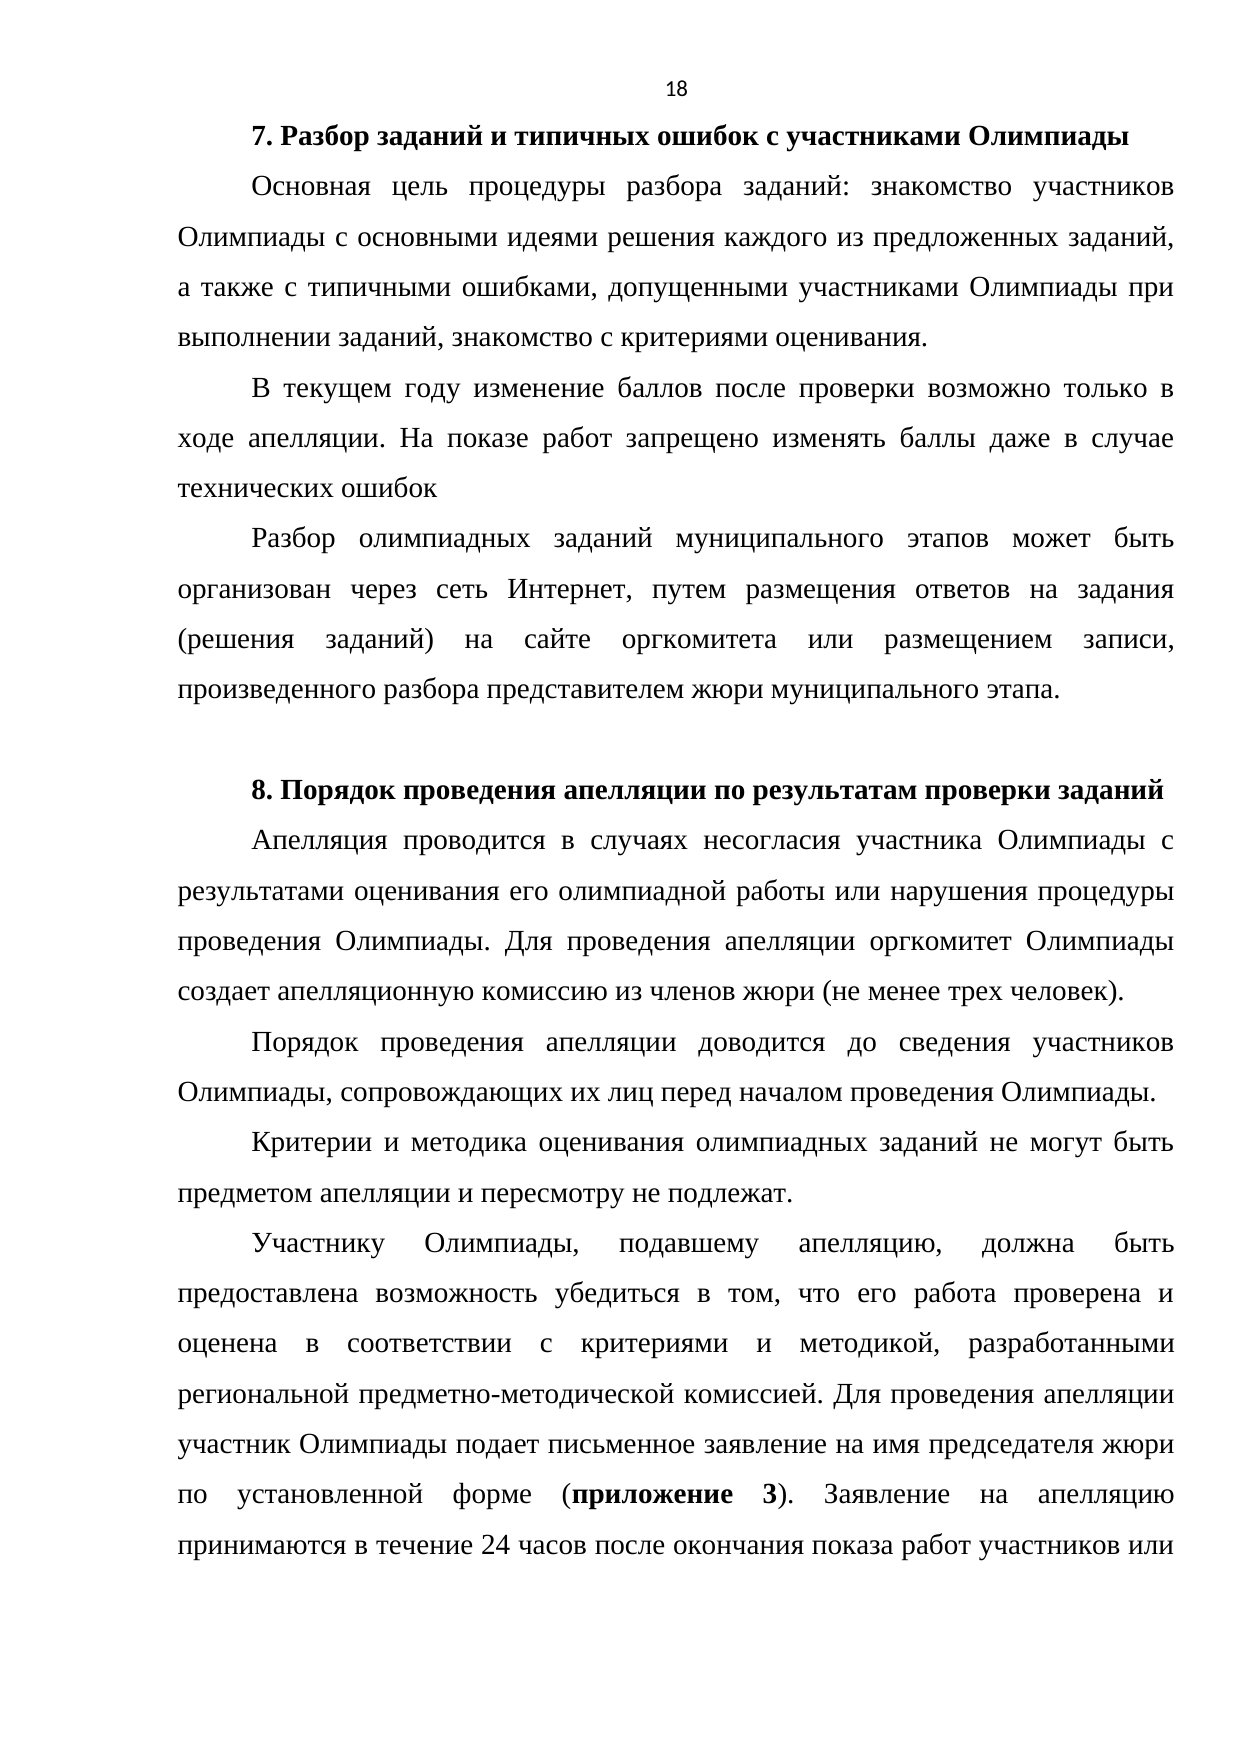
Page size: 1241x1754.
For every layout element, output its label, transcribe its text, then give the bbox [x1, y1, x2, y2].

text 7. Разбор заданий и типичных ошибок с участниками Олимпиады [177, 118, 1175, 152]
text Критерии и методика оценивания олимпиадных заданий не могут быть предметом апелляции и пересмотру не подлежат. [177, 1124, 1175, 1208]
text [177, 1225, 1175, 1560]
text Апелляция проводится в случаях несогласия участника Олимпиады с результатами оценивания его олимпиадной работы или нарушения процедуры проведения Олимпиады. Для проведения апелляции оргкомитет Олимпиады создает апелляционную комиссию из членов жюри (не менее трех человек). [177, 822, 1175, 1007]
text Разбор олимпиадных заданий муниципального этапов может быть организован через сеть Интернет, путем размещения ответов на задания (решения заданий) на сайте оргкомитета или размещением записи, произведенного разбора представителем жюри муниципального этапа. [177, 521, 1175, 705]
text Порядок проведения апелляции доводится до сведения участников Олимпиады, сопровождающих их лиц перед началом проведения Олимпиады. [177, 1024, 1175, 1108]
text В текущем году изменение баллов после проверки возможно только в ходе апелляции. На показе работ запрещено изменять баллы даже в случае технических ошибок [177, 370, 1175, 504]
text 8. Порядок проведения апелляции по результатам проверки заданий [177, 772, 1175, 806]
text Основная цель процедуры разбора заданий: знакомство участников Олимпиады с основными идеями решения каждого из предложенных заданий, а также с типичными ошибками, допущенными участниками Олимпиады при выполнении заданий, знакомство с критериями оценивания. [177, 168, 1175, 353]
